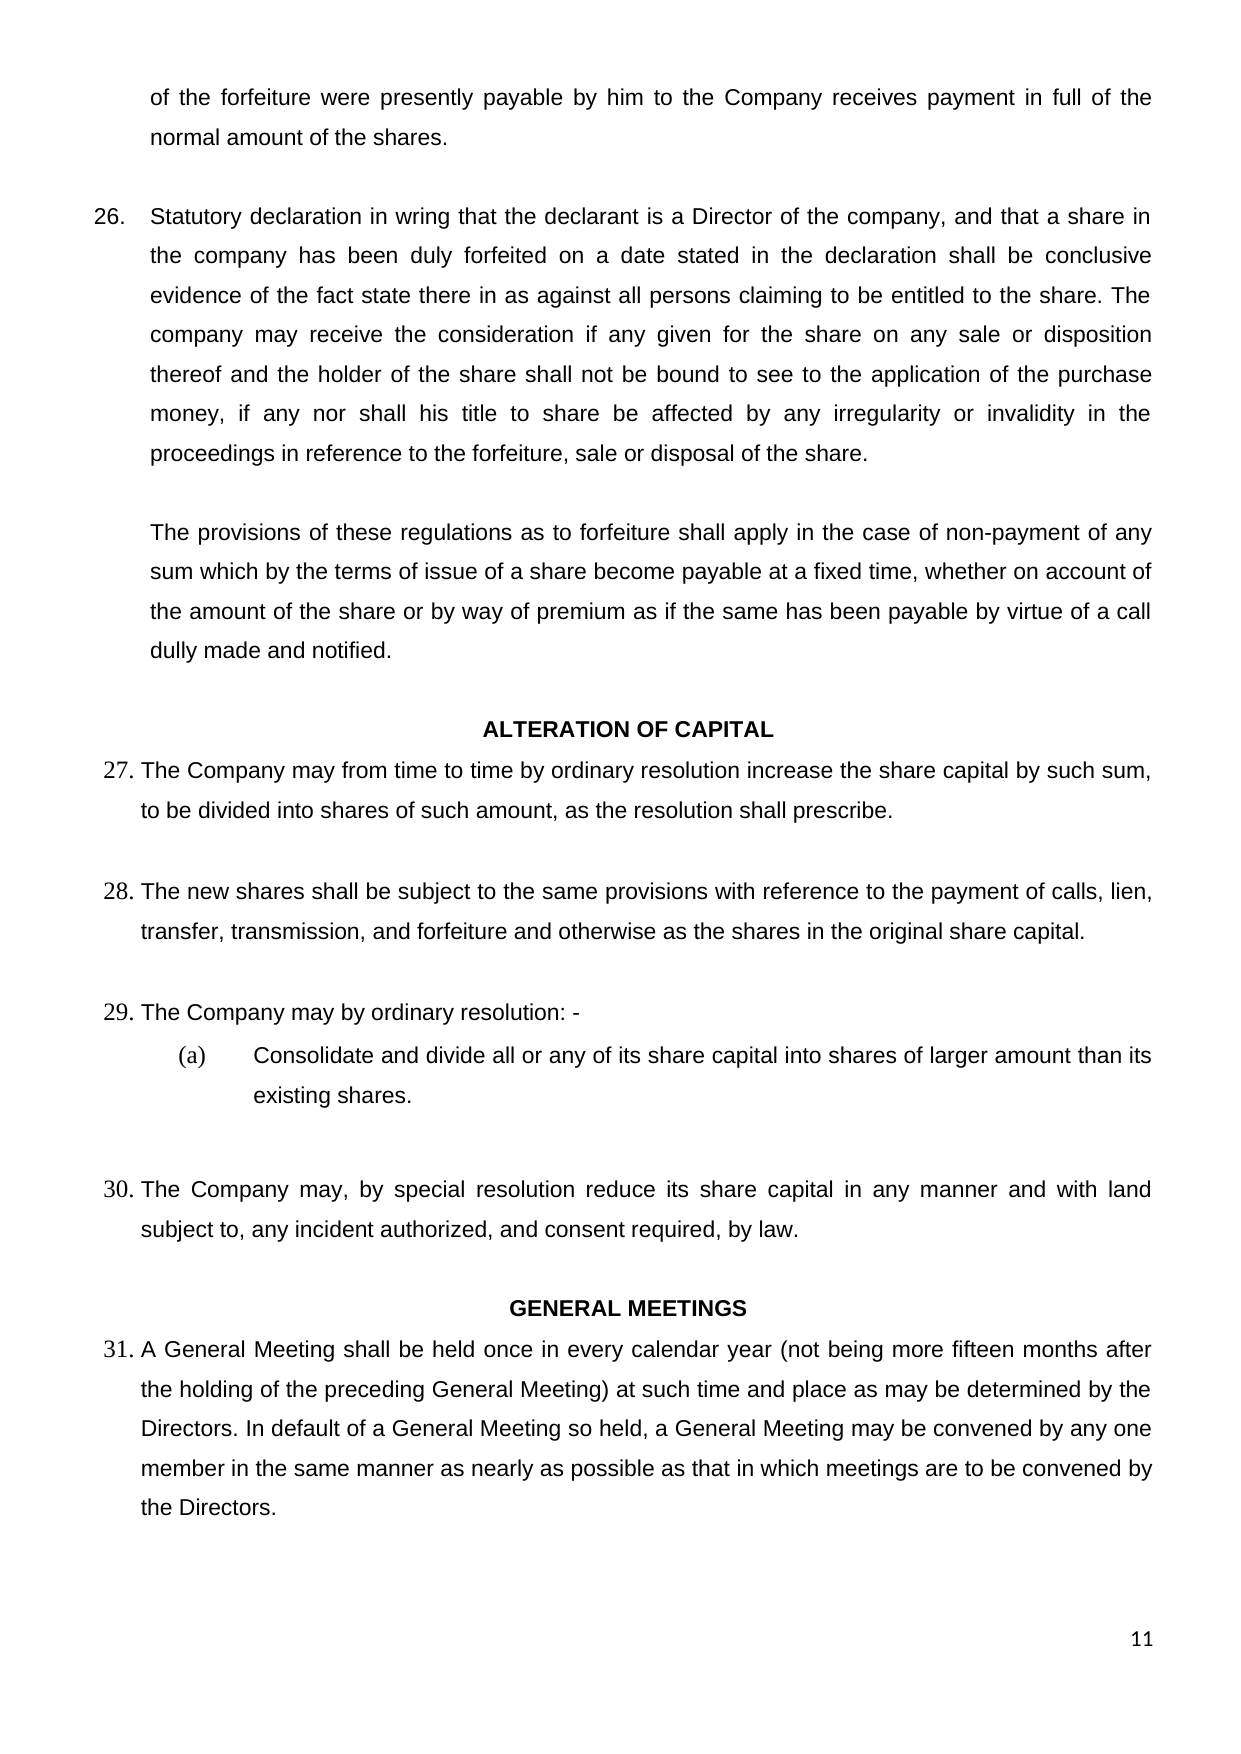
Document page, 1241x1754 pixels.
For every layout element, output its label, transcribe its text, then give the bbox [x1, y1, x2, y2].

list The Company may by ordinary resolution: - [103, 997, 1153, 1026]
text GENERAL MEETINGS [103, 1294, 1153, 1321]
list Statutory declaration in wring that the declarant is a Director of the company, and that a share in the company has been duly forfeited on a date stated in the declaration shall be conclusive evidence of the fact state there in as against all persons claiming to be entitled to the share. The company may receive the consideration if any given for the share on any sale or disposition thereof and the holder of the share shall not be bound to see to the application of the purchase money, if any nor shall his title to share be affected by any irregularity or invalidity in the proceedings in reference to the forfeiture, sale or disposal of the share. [94, 203, 1153, 466]
text ALTERATION OF CAPITAL [103, 716, 1153, 742]
list The Company may, by special resolution reduce its share capital in any manner and with land subject to, any incident authorized, and consent required, by law. [103, 1174, 1153, 1242]
list The new shares shall be subject to the same provisions with reference to the payment of calls, lien, transfer, transmission, and forfeiture and otherwise as the shares in the original share capital. [103, 876, 1153, 944]
list A General Meeting shall be held once in every calendar year (not being more fifteen months after the holding of the preceding General Meeting) at such time and place as may be determined by the Directors. In default of a General Meeting so held, a General Meeting may be convened by any one member in the same manner as nearly as possible as that in which meetings are to be convened by the Directors. [103, 1334, 1153, 1521]
list Consolidate and divide all or any of its share capital into shares of larger amount than its existing shares. [178, 1040, 1153, 1108]
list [94, 84, 1153, 150]
list The Company may from time to time by ordinary resolution increase the share capital by such sum, to be divided into shares of such amount, as the resolution shall prescribe. [103, 756, 1153, 824]
text The provisions of these regulations as to forfeiture shall apply in the case of non-payment of any sum which by the terms of issue of a share become payable at a fixed time, whether on account of the amount of the share or by way of premium as if the same has been payable by virtue of a call dully made and notified. [150, 519, 1153, 663]
